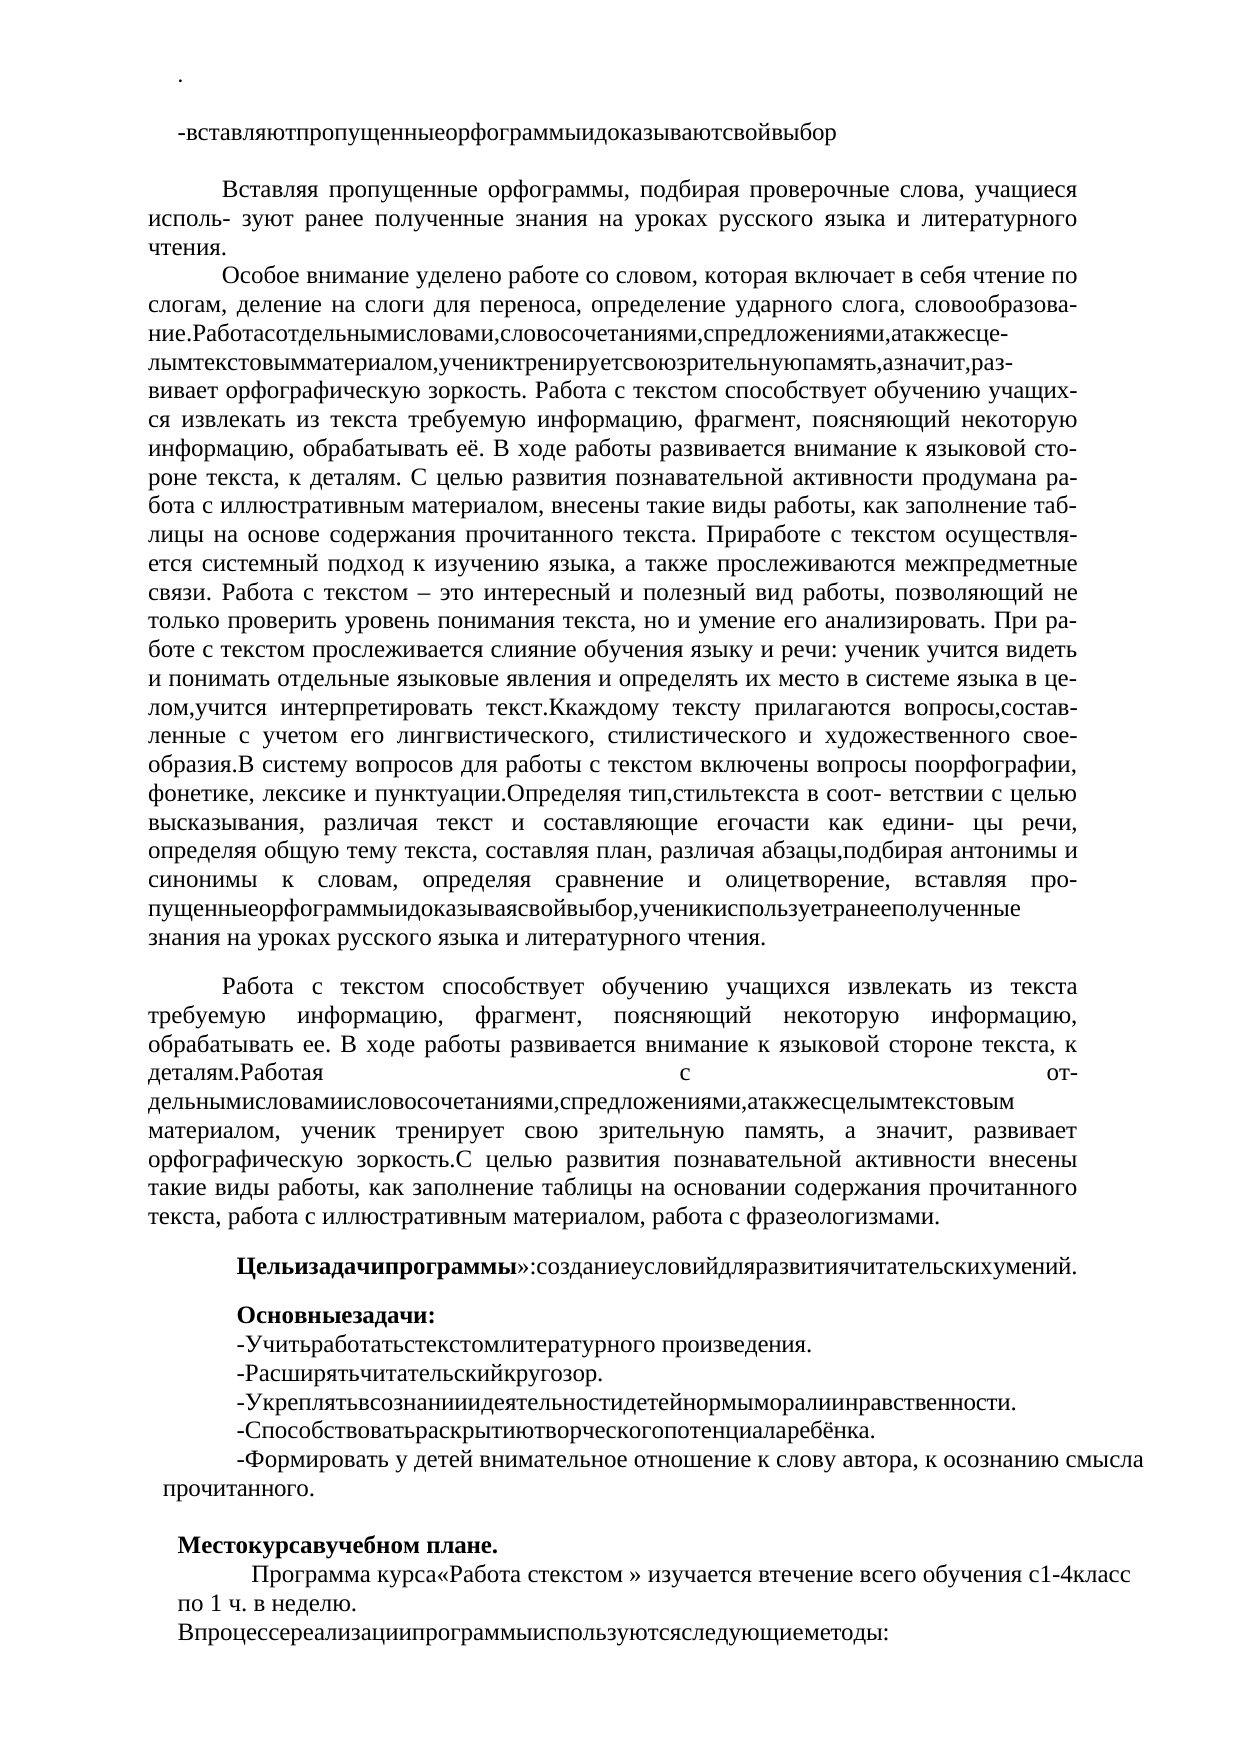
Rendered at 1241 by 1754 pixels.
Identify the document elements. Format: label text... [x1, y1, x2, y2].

text -Способствоватьраскрытиютворческогопотенциаларебёнка. [163, 1415, 1240, 1444]
subtitle Местокурсавучебном плане. [177, 1531, 1240, 1559]
text Особое внимание уделено работе со словом, которая включает в себя чтение по слогам, деление на слоги для переноса, определение ударного слога, словообразова- ние.Работасотдельнымисловами,словосочетаниями,спредложениями,атакжесце- лымтекстовымматериалом,учениктренируетсвоюзрительнуюпамять,азначит,раз- вивает орфографическую зоркость. Работа с текстом способствует обучению учащих- ся извлекать из текста требуемую информацию, фрагмент, поясняющий некоторую информацию, обрабатывать её. В ходе работы развивается внимание к языковой сто- роне текста, к деталям. С целью развития познавательной активности продумана ра- бота с иллюстративным материалом, внесены такие виды работы, как заполнение таб- лицы на основе содержания прочитанного текста. Приработе с текстом осуществля- ется системный подход к изучению языка, а также прослеживаются межпредметные связи. Работа с текстом – это интересный и полезный вид работы, позволяющий не только проверить уровень понимания текста, но и умение его анализировать. При ра- боте с текстом прослеживается слияние обучения языку и речи: ученик учится видеть и понимать отдельные языковые явления и определять их место в системе языка в це- лом,учится интерпретировать текст.Ккаждому тексту прилагаются вопросы,состав- ленные с учетом его лингвистического, стилистического и художественного свое- образия.В систему вопросов для работы с текстом включены вопросы поорфографии, фонетике, лексике и пунктуации.Определяя тип,стильтекста в соот- ветствии с целью высказывания, различая текст и составляющие егочасти как едини- цы речи, определяя общую тему текста, составляя план, различая абзацы,подбирая антонимы и синонимы к словам, определяя сравнение и олицетворение, вставляя про- пущенныеорфограммыидоказываясвойвыбор,ученикиспользуетранееполученные знания на уроках русского языка и литературного чтения. [148, 260, 1078, 950]
text Впроцессереализациипрограммыиспользуютсяследующиеметоды: [177, 1617, 1240, 1646]
text Программа курса«Работа стекстом » изучается втечение всего обучения с1-4класс по 1 ч. в неделю. [177, 1559, 1151, 1617]
text -вставляютпропущенныеорфограммыидоказываютсвойвыбор [177, 117, 1240, 145]
text -Учитьработатьстекстомлитературного произведения. [163, 1329, 1240, 1358]
text Работа с текстом способствует обучению учащихся извлекать из текста требуемую информацию, фрагмент, поясняющий некоторую информацию, обрабатывать ее. В ходе работы развивается внимание к языковой стороне текста, к деталям.Работая с от- дельнымисловамиисловосочетаниями,спредложениями,атакжесцелымтекстовым материалом, ученик тренирует свою зрительную память, а значит, развивает орфографическую зоркость.С целью развития познавательной активности внесены такие виды работы, как заполнение таблицы на основании содержания прочитанного текста, работа с иллюстративным материалом, работа с фразеологизмами. [148, 971, 1078, 1230]
text Вставляя пропущенные орфограммы, подбирая проверочные слова, учащиеся исполь- зуют ранее полученные знания на уроках русского языка и литературного чтения. [148, 174, 1078, 260]
text -Расширятьчитательскийкругозор. [163, 1358, 1240, 1387]
text Цельизадачипрограммы»:созданиеусловийдляразвитиячитательскихумений. [163, 1251, 1240, 1279]
text -Укреплятьвсознанииидеятельностидетейнормыморалиинравственности. [163, 1387, 1240, 1415]
text -Формировать у детей внимательное отношение к слову автора, к осознанию смысла прочитанного. [163, 1444, 1151, 1502]
subtitle Основныезадачи: [163, 1300, 1240, 1329]
